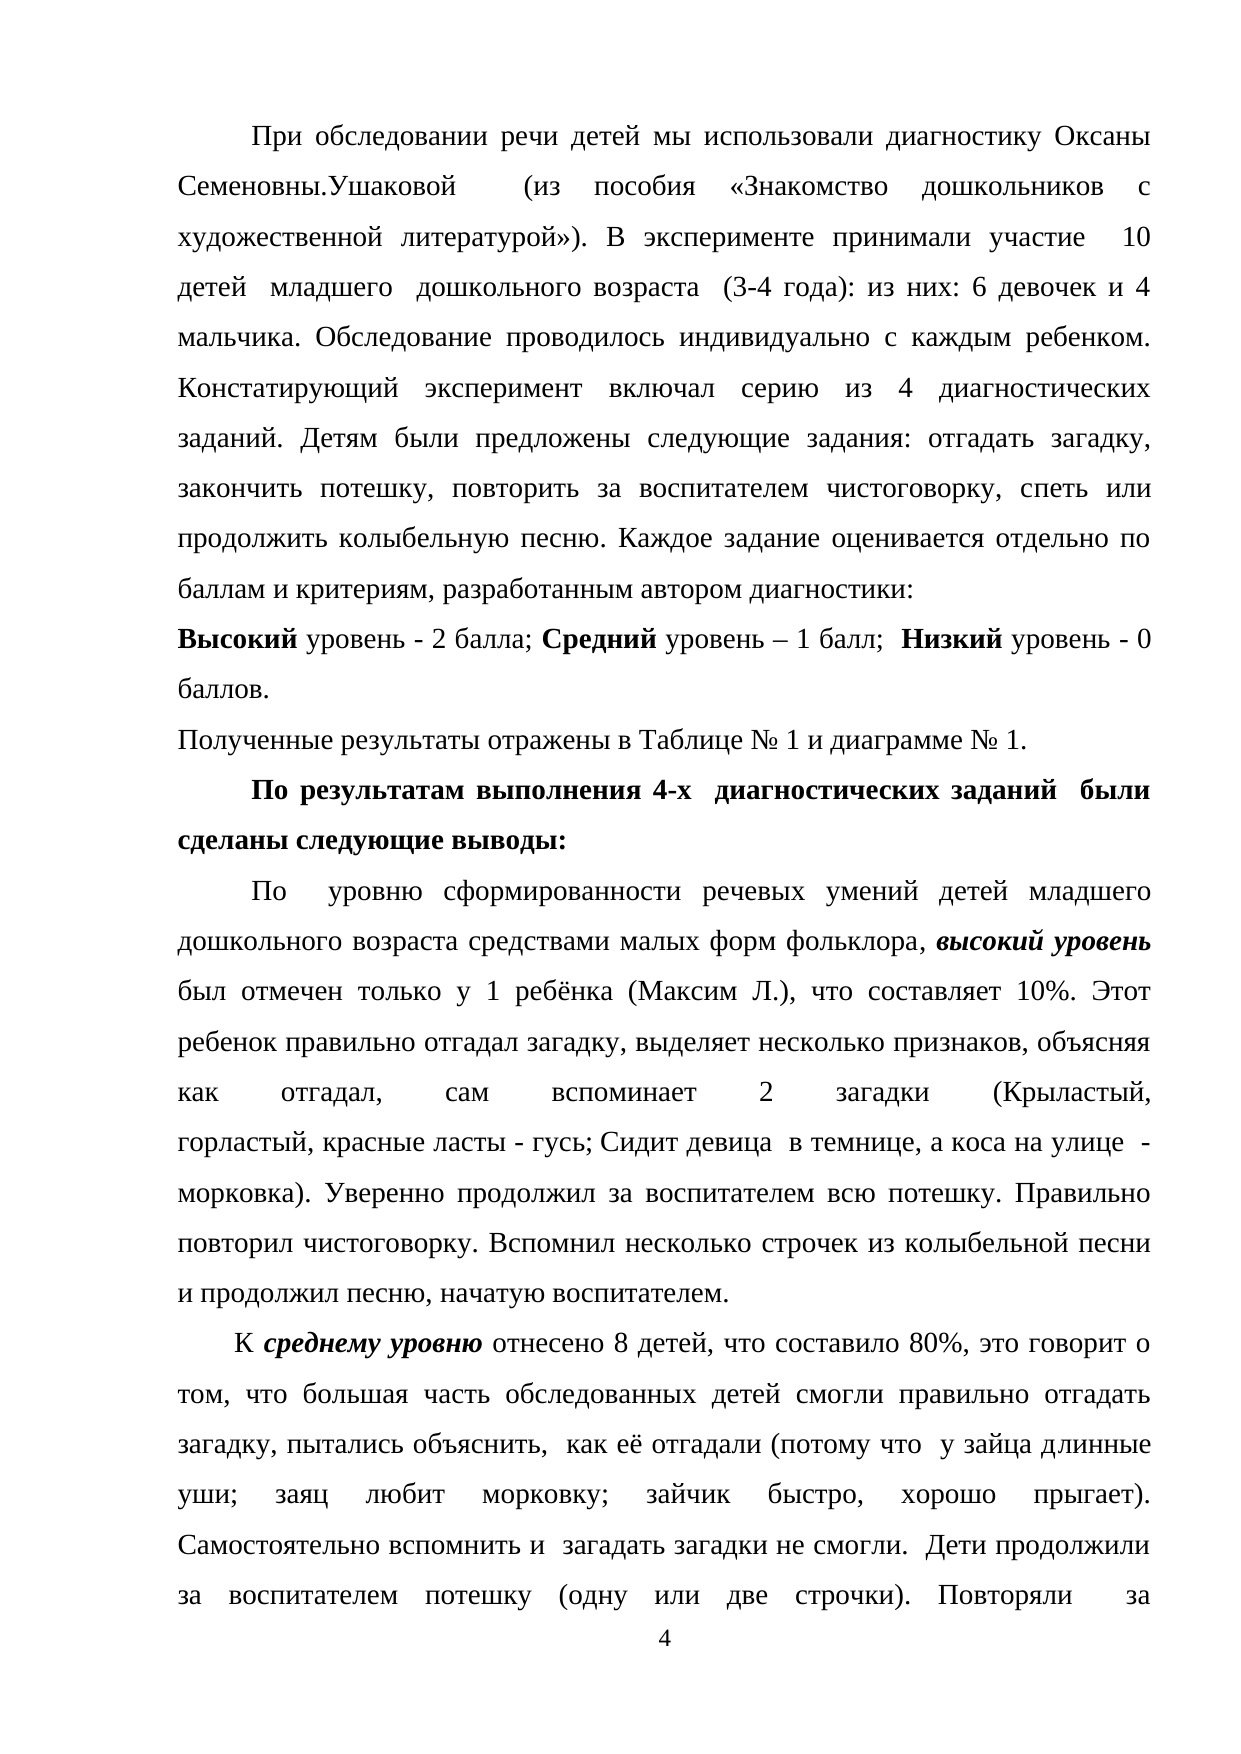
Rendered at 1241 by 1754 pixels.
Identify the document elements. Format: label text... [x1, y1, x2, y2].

text Высокий уровень - 2 балла; Средний уровень – 1 балл; Низкий уровень - 0 баллов. [177, 621, 1152, 705]
text По результатам выполнения 4-х диагностических заданий были сделаны следующие выводы: [177, 772, 1152, 856]
text По уровню сформированности речевых умений детей младшего дошкольного возраста средствами малых форм фольклора, высокий уровень был отмечен только у 1 ребёнка (Максим Л.), что составляет 10%. Этот ребенок правильно отгадал загадку, выделяет несколько признаков, объясняя как отгадал, сам вспоминает 2 загадки (Крыластый, горластый, красные ласты - гусь; Сидит девица в темнице, а коса на улице - морковка). Уверенно продолжил за воспитателем всю потешку. Правильно повторил чистоговорку. Вспомнил несколько строчек из колыбельной песни и продолжил песню, начатую воспитателем. [177, 873, 1152, 1309]
text Полученные результаты отражены в Таблице № 1 и диаграмме № 1. [177, 722, 1152, 755]
text При обследовании речи детей мы использовали диагностику Оксаны Семеновны.Ушаковой (из пособия «Знакомство дошкольников с художественной литературой»). В эксперименте принимали участие 10 детей младшего дошкольного возраста (3-4 года): из них: 6 девочек и 4 мальчика. Обследование проводилось индивидуально с каждым ребенком. Констатирующий эксперимент включал серию из 4 диагностических заданий. Детям были предложены следующие задания: отгадать загадку, закончить потешку, повторить за воспитателем чистоговорку, спеть или продолжить колыбельную песню. Каждое задание оценивается отдельно по баллам и критериям, разработанным автором диагностики: [177, 118, 1152, 604]
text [177, 1326, 1152, 1611]
